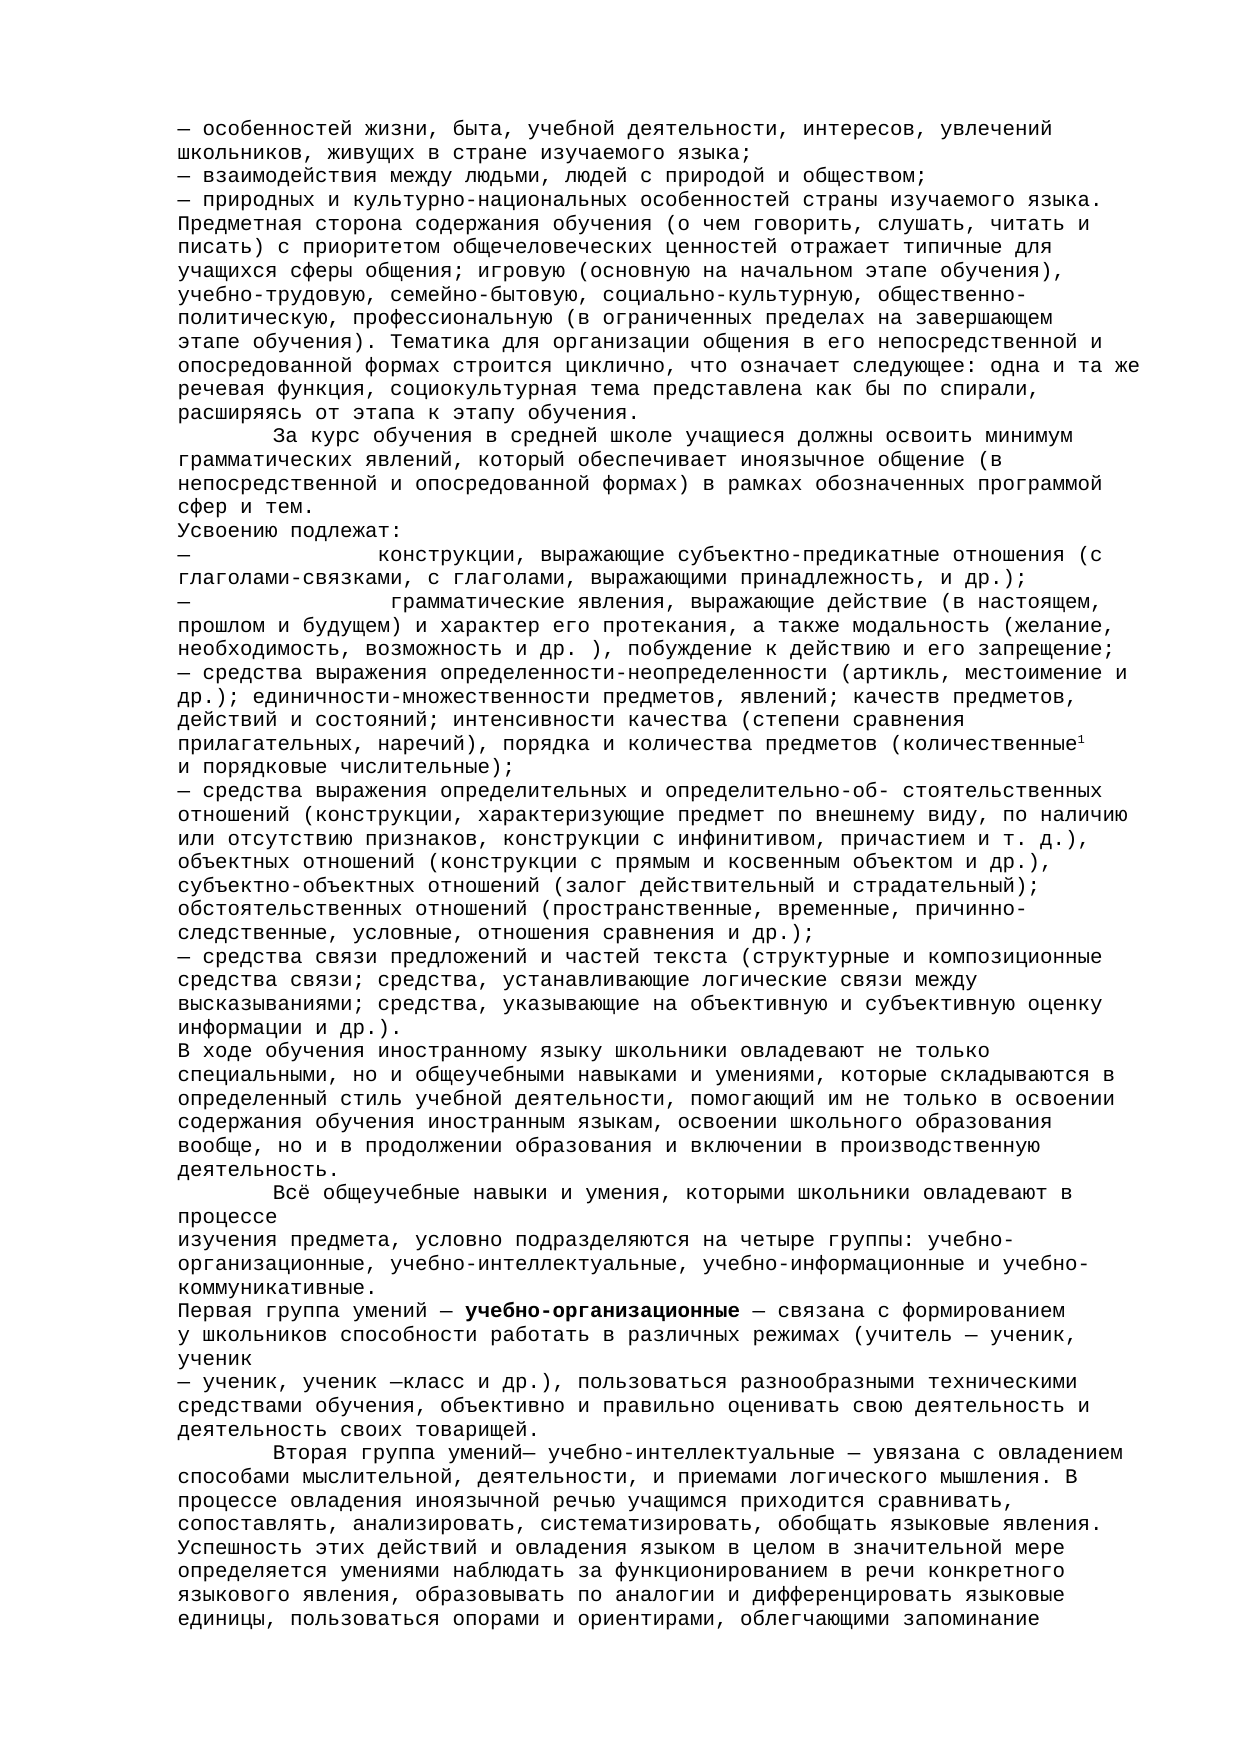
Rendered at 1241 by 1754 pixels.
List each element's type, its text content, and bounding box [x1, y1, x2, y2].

text В ходе обучения иностранному языку школьники овладевают не только [177, 1040, 1152, 1064]
text действий и состояний; интенсивности качества (степени сравнения [177, 709, 1152, 733]
text политическую, профессиональную (в ограниченных пределах на завершающем [177, 307, 1152, 331]
text обстоятельственных отношений (пространственные, временные, причинно- [177, 898, 1152, 922]
text Всё общеучебные навыки и умения, которыми школьники овладевают в процессе [177, 1182, 1152, 1229]
text организационные, учебно-интеллектуальные, учебно-информационные и учебно- [177, 1253, 1152, 1277]
text — особенностей жизни, быта, учебной деятельности, интересов, увлечений [177, 118, 1152, 142]
text — средства выражения определительных и определительно-об- стоятельственных [177, 780, 1152, 804]
text субъектно-объектных отношений (залог действительный и страдательный); [177, 875, 1152, 898]
text объектных отношений (конструкции с прямым и косвенным объектом и др.), [177, 851, 1152, 875]
text содержания обучения иностранным языкам, освоении школьного образования [177, 1111, 1152, 1135]
text Первая группа умений — учебно-организационные — связана с формированием [177, 1300, 1152, 1324]
text вообще, но и в продолжении образования и включении в производственную [177, 1135, 1152, 1158]
text Усвоению подлежат: [177, 520, 1152, 544]
text — средства связи предложений и частей текста (структурные и композиционные [177, 946, 1152, 969]
text Предметная сторона содержания обучения (о чем говорить, слушать, читать и [177, 213, 1152, 236]
text расширяясь от этапа к этапу обучения. [177, 402, 1152, 426]
text Вторая группа умений— учебно-интеллектуальные — увязана с овладением [177, 1442, 1152, 1466]
text необходимость, возможность и др. ), побуждение к действию и его запрещение; [177, 638, 1152, 662]
text опосредованной формах строится циклично, что означает следующее: одна и та же [177, 354, 1152, 378]
text способами мыслительной, деятельности, и приемами логического мышления. В [177, 1466, 1152, 1489]
text учебно-трудовую, семейно-бытовую, социально-культурную, общественно- [177, 284, 1152, 307]
text деятельность своих товарищей. [177, 1419, 1152, 1442]
text непосредственной и опосредованной формах) в рамках обозначенных программой [177, 473, 1152, 496]
text Успешность этих действий и овладения языком в целом в значительной мере [177, 1537, 1152, 1561]
text отношений (конструкции, характеризующие предмет по внешнему виду, по наличию [177, 804, 1152, 827]
text писать) с приоритетом общечеловеческих ценностей отражает типичные для [177, 236, 1152, 260]
text — конструкции, выражающие субъектно-предикатные отношения (с [177, 544, 1152, 567]
text процессе овладения иноязычной речью учащимся приходится сравнивать, [177, 1489, 1152, 1513]
text коммуникативные. [177, 1277, 1152, 1300]
text у школьников способности работать в различных режимах (учитель — ученик, ученик [177, 1324, 1152, 1371]
text определяется умениями наблюдать за функционированием в речи конкретного [177, 1561, 1152, 1584]
text прошлом и будущем) и характер его протекания, а также модальность (желание, [177, 615, 1152, 638]
text высказываниями; средства, указывающие на объективную и субъективную оценку [177, 993, 1152, 1017]
text или отсутствию признаков, конструкции с инфинитивом, причастием и т. д.), [177, 827, 1152, 851]
text сопоставлять, анализировать, систематизировать, обобщать языковые явления. [177, 1513, 1152, 1537]
text специальными, но и общеучебными навыками и умениями, которые складываются в [177, 1064, 1152, 1088]
text др.); единичности-множественности предметов, явлений; качеств предметов, [177, 686, 1152, 709]
text информации и др.). [177, 1017, 1152, 1040]
text речевая функция, социокультурная тема представлена как бы по спирали, [177, 378, 1152, 402]
text — ученик, ученик —класс и др.), пользоваться разнообразными техническими [177, 1371, 1152, 1395]
text изучения предмета, условно подразделяются на четыре группы: учебно- [177, 1229, 1152, 1253]
text определенный стиль учебной деятельности, помогающий им не только в освоении [177, 1088, 1152, 1111]
text следственные, условные, отношения сравнения и др.); [177, 922, 1152, 946]
text — грамматические явления, выражающие действие (в настоящем, [177, 591, 1152, 615]
text учащихся сферы общения; игровую (основную на начальном этапе обучения), [177, 260, 1152, 284]
text школьников, живущих в стране изучаемого языка; [177, 142, 1152, 165]
text средствами обучения, объективно и правильно оценивать свою деятельность и [177, 1395, 1152, 1419]
text деятельность. [177, 1158, 1152, 1182]
text языкового явления, образовывать по аналогии и дифференцировать языковые [177, 1584, 1152, 1608]
text — природных и культурно-национальных особенностей страны изучаемого языка. [177, 189, 1152, 213]
text — средства выражения определенности-неопределенности (артикль, местоимение и [177, 662, 1152, 686]
text — взаимодействия между людьми, людей с природой и обществом; [177, 165, 1152, 189]
text За курс обучения в средней школе учащиеся должны освоить минимум [177, 426, 1152, 449]
text и порядковые числительные); [177, 757, 1152, 780]
text средства связи; средства, устанавливающие логические связи между [177, 969, 1152, 993]
text грамматических явлений, который обеспечивает иноязычное общение (в [177, 449, 1152, 473]
text этапе обучения). Тематика для организации общения в его непосредственной и [177, 331, 1152, 354]
text сфер и тем. [177, 496, 1152, 520]
text глаголами-связками, с глаголами, выражающими принадлежность, и др.); [177, 567, 1152, 591]
text единицы, пользоваться опорами и ориентирами, облегчающими запоминание [177, 1608, 1152, 1631]
text прилагательных, наречий), порядка и количества предметов (количественные1 [177, 733, 1152, 757]
